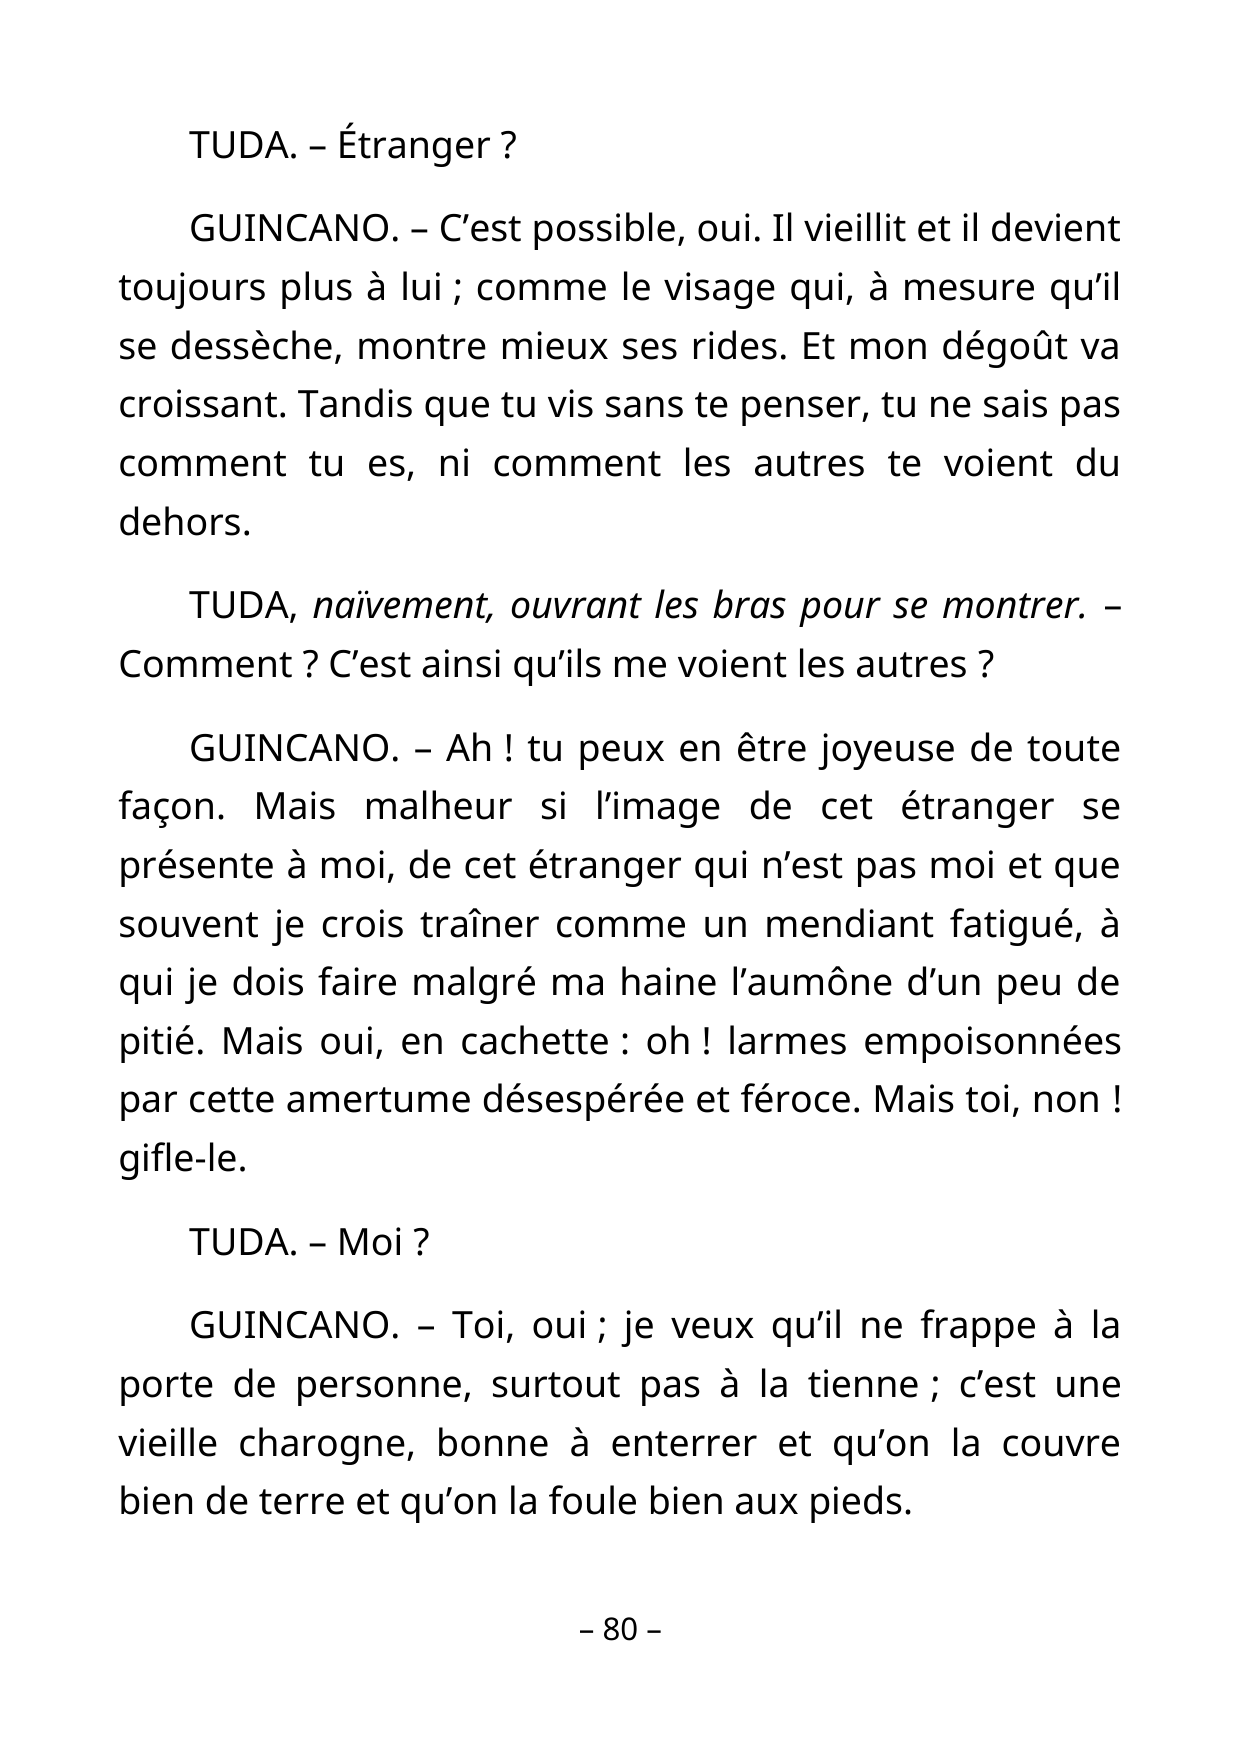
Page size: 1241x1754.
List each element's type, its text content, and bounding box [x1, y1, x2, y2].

text GUINCANO. – Toi, oui ; je veux qu’il ne frappe à la porte de personne, surtout pas à la tienne ; c’est une vieille charogne, bonne à enterrer et qu’on la couvre bien de terre et qu’on la foule bien aux pieds. [118, 1299, 1122, 1526]
text GUINCANO. – C’est possible, oui. Il vieillit et il devient toujours plus à lui ; comme le visage qui, à mesure qu’il se dessèche, montre mieux ses rides. Et mon dégoût va croissant. Tandis que tu vis sans te penser, tu ne sais pas comment tu es, ni comment les autres te voient du dehors. [118, 202, 1122, 546]
text TUDA, naïvement, ouvrant les bras pour se montrer. – Comment ? C’est ainsi qu’ils me voient les autres ? [118, 579, 1122, 688]
text GUINCANO. – Ah ! tu peux en être joyeuse de toute façon. Mais malheur si l’image de cet étranger se présente à moi, de cet étranger qui n’est pas moi et que souvent je crois traîner comme un mendiant fatigué, à qui je dois faire malgré ma haine l’aumône d’un peu de pitié. Mais oui, en cachette : oh ! larmes empoisonnées par cette amertume désespérée et féroce. Mais toi, non ! gifle-le. [118, 721, 1122, 1182]
text TUDA. – Moi ? [118, 1215, 1122, 1266]
text TUDA. – Étranger ? [118, 118, 1122, 169]
